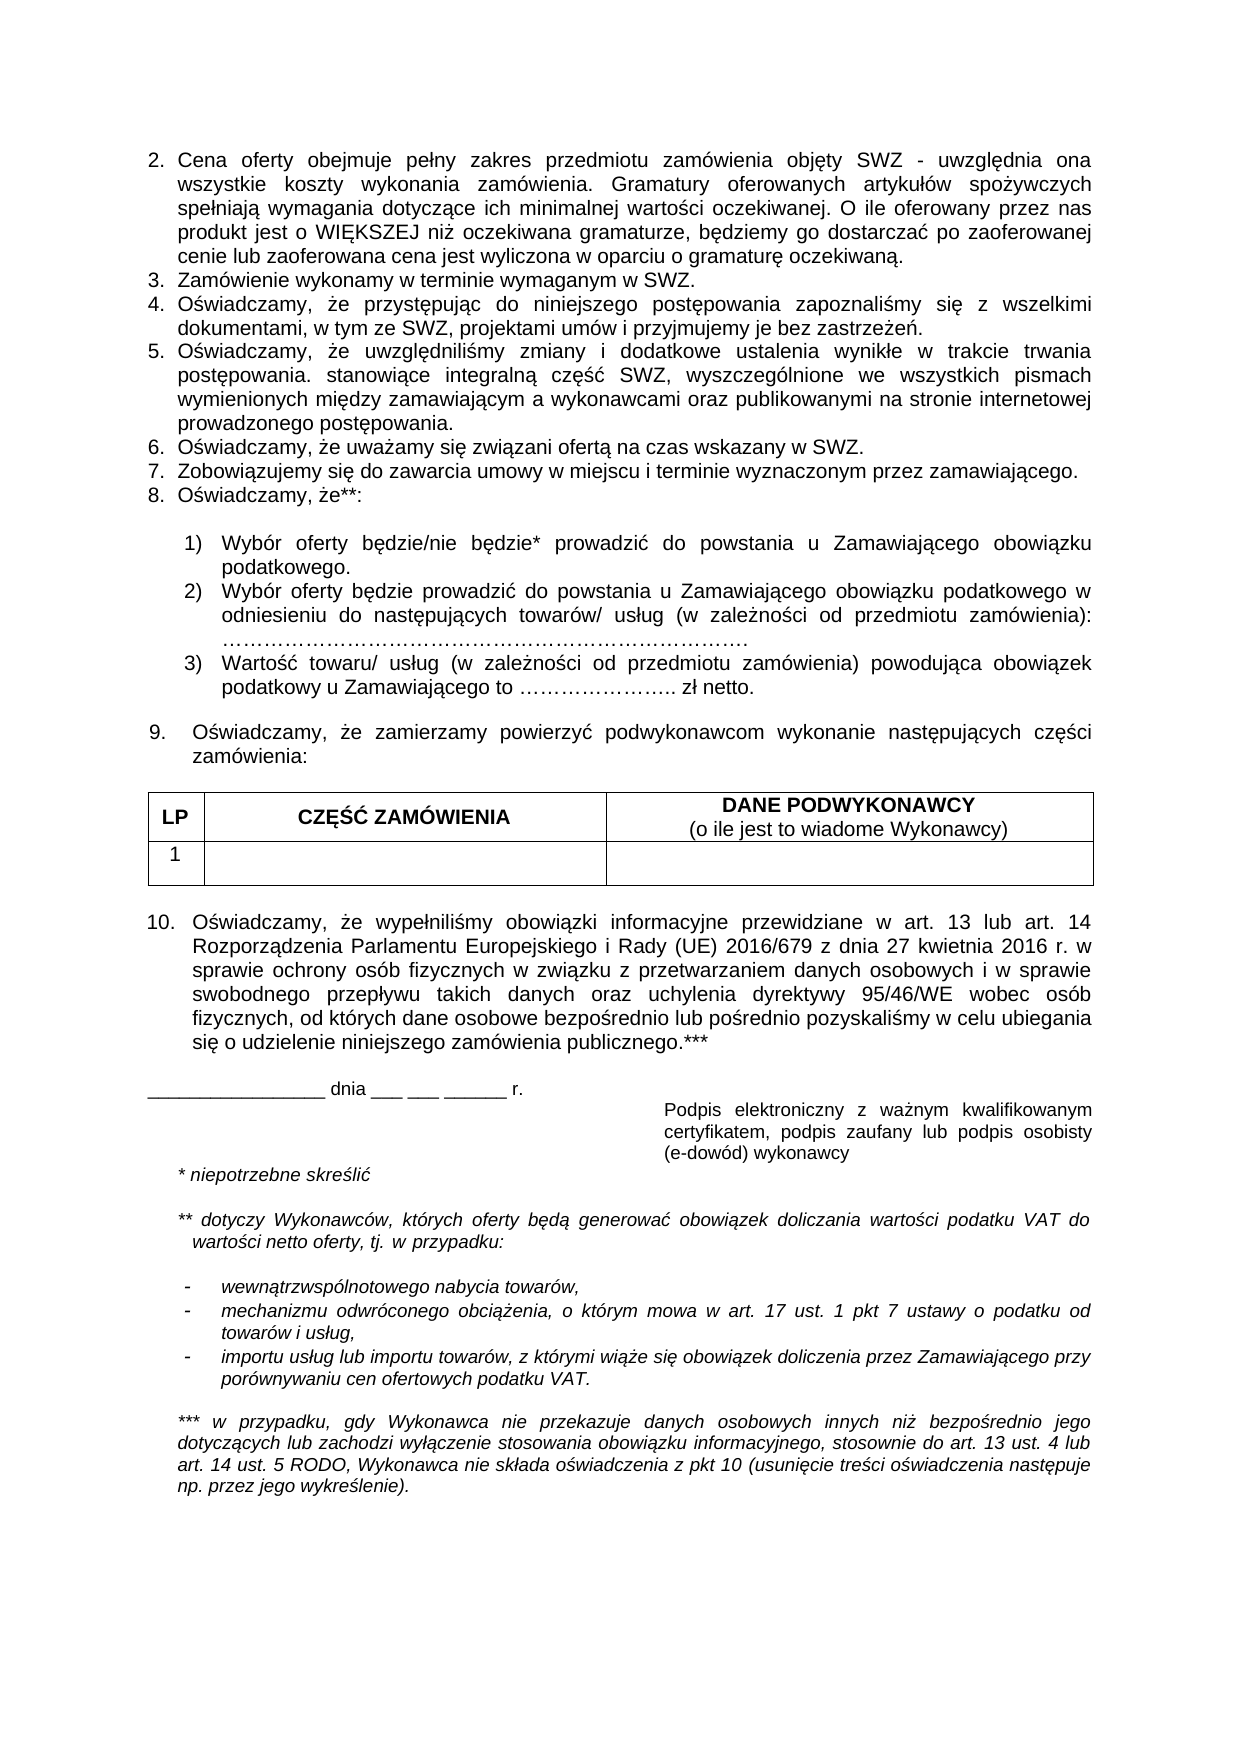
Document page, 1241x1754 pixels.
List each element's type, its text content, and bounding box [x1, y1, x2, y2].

list Wybór oferty będzie/nie będzie* prowadzić do powstania u Zamawiającego obowiązku podatkowego. [184, 531, 1093, 579]
table_header DANE PODWYKONAWCY (o ile jest to wiadome Wykonawcy) [607, 793, 1093, 841]
list mechanizmu odwróconego obciążenia, o którym mowa w art. 17 ust. 1 pkt 7 ustawy o podatku od towarów i usług, [183, 1298, 1093, 1343]
list Oświadczamy, że wypełniliśmy obowiązki informacyjne przewidziane w art. 13 lub art. 14 Rozporządzenia Parlamentu Europejskiego i Rady (UE) 2016/679 z dnia 27 kwietnia 2016 r. w sprawie ochrony osób fizycznych w związku z przetwarzaniem danych osobowych i w sprawie swobodnego przepływu takich danych oraz uchylenia dyrektywy 95/46/WE wobec osób fizycznych, od których dane osobowe bezpośrednio lub pośrednio pozyskaliśmy w celu ubiegania się o udzielenie niniejszego zamówienia publicznego.*** [146, 910, 1093, 1053]
table_header LP [149, 793, 204, 841]
table_cell 1 [149, 842, 204, 885]
list Oświadczamy, że zamierzamy powierzyć podwykonawcom wykonanie następujących części zamówienia: [149, 720, 1093, 768]
text ** dotyczy Wykonawców, których oferty będą generować obowiązek doliczania wartości podatku VAT do wartości netto oferty, tj. w przypadku: [177, 1209, 1093, 1252]
list Wartość towaru/ usług (w zależności od przedmiotu zamówienia) powodująca obowiązek podatkowy u Zamawiającego to ………………….. zł netto. [184, 651, 1093, 699]
text _________________ dnia ___ ___ ______ r. [148, 1077, 1093, 1099]
list importu usług lub importu towarów, z którymi wiąże się obowiązek doliczenia przez Zamawiającego przy porównywaniu cen ofertowych podatku VAT. [183, 1343, 1093, 1389]
list Zamówienie wykonamy w terminie wymaganym w SWZ. [148, 267, 1093, 291]
table_header CZĘŚĆ ZAMÓWIENIA [205, 793, 606, 841]
table_cell [607, 842, 1093, 885]
text *** w przypadku, gdy Wykonawca nie przekazuje danych osobowych innych niż bezpośrednio jego dotyczących lub zachodzi wyłączenie stosowania obowiązku informacyjnego, stosownie do art. 13 ust. 4 lub art. 14 ust. 5 RODO, Wykonawca nie składa oświadczenia z pkt 10 (usunięcie treści oświadczenia następuje np. przez jego wykreślenie). [177, 1411, 1093, 1497]
list Wybór oferty będzie prowadzić do powstania u Zamawiającego obowiązku podatkowego w odniesieniu do następujących towarów/ usług (w zależności od przedmiotu zamówienia): …………………………………………………………………. [184, 579, 1093, 651]
list Oświadczamy, że uwzględniliśmy zmiany i dodatkowe ustalenia wynikłe w trakcie trwania postępowania. stanowiące integralną część SWZ, wyszczególnione we wszystkich pismach wymienionych między zamawiającym a wykonawcami oraz publikowanymi na stronie internetowej prowadzonego postępowania. [148, 339, 1093, 435]
text Podpis elektroniczny z ważnym kwalifikowanym certyfikatem, podpis zaufany lub podpis osobisty (e-dowód) wykonawcy [664, 1099, 1093, 1164]
list wewnątrzwspólnotowego nabycia towarów, [183, 1274, 1093, 1298]
list Oświadczamy, że**: [148, 483, 1093, 507]
text * niepotrzebne skreślić [177, 1164, 1093, 1185]
table_cell [205, 842, 606, 885]
list Zobowiązujemy się do zawarcia umowy w miejscu i terminie wyznaczonym przez zamawiającego. [148, 459, 1093, 483]
list Cena oferty obejmuje pełny zakres przedmiotu zamówienia objęty SWZ - uwzględnia ona wszystkie koszty wykonania zamówienia. Gramatury oferowanych artykułów spożywczych spełniają wymagania dotyczące ich minimalnej wartości oczekiwanej. O ile oferowany przez nas produkt jest o WIĘKSZEJ niż oczekiwana gramaturze, będziemy go dostarczać po zaoferowanej cenie lub zaoferowana cena jest wyliczona w oparciu o gramaturę oczekiwaną. [148, 148, 1093, 267]
list Oświadczamy, że uważamy się związani ofertą na czas wskazany w SWZ. [148, 435, 1093, 459]
list Oświadczamy, że przystępując do niniejszego postępowania zapoznaliśmy się z wszelkimi dokumentami, w tym ze SWZ, projektami umów i przyjmujemy je bez zastrzeżeń. [148, 291, 1093, 339]
